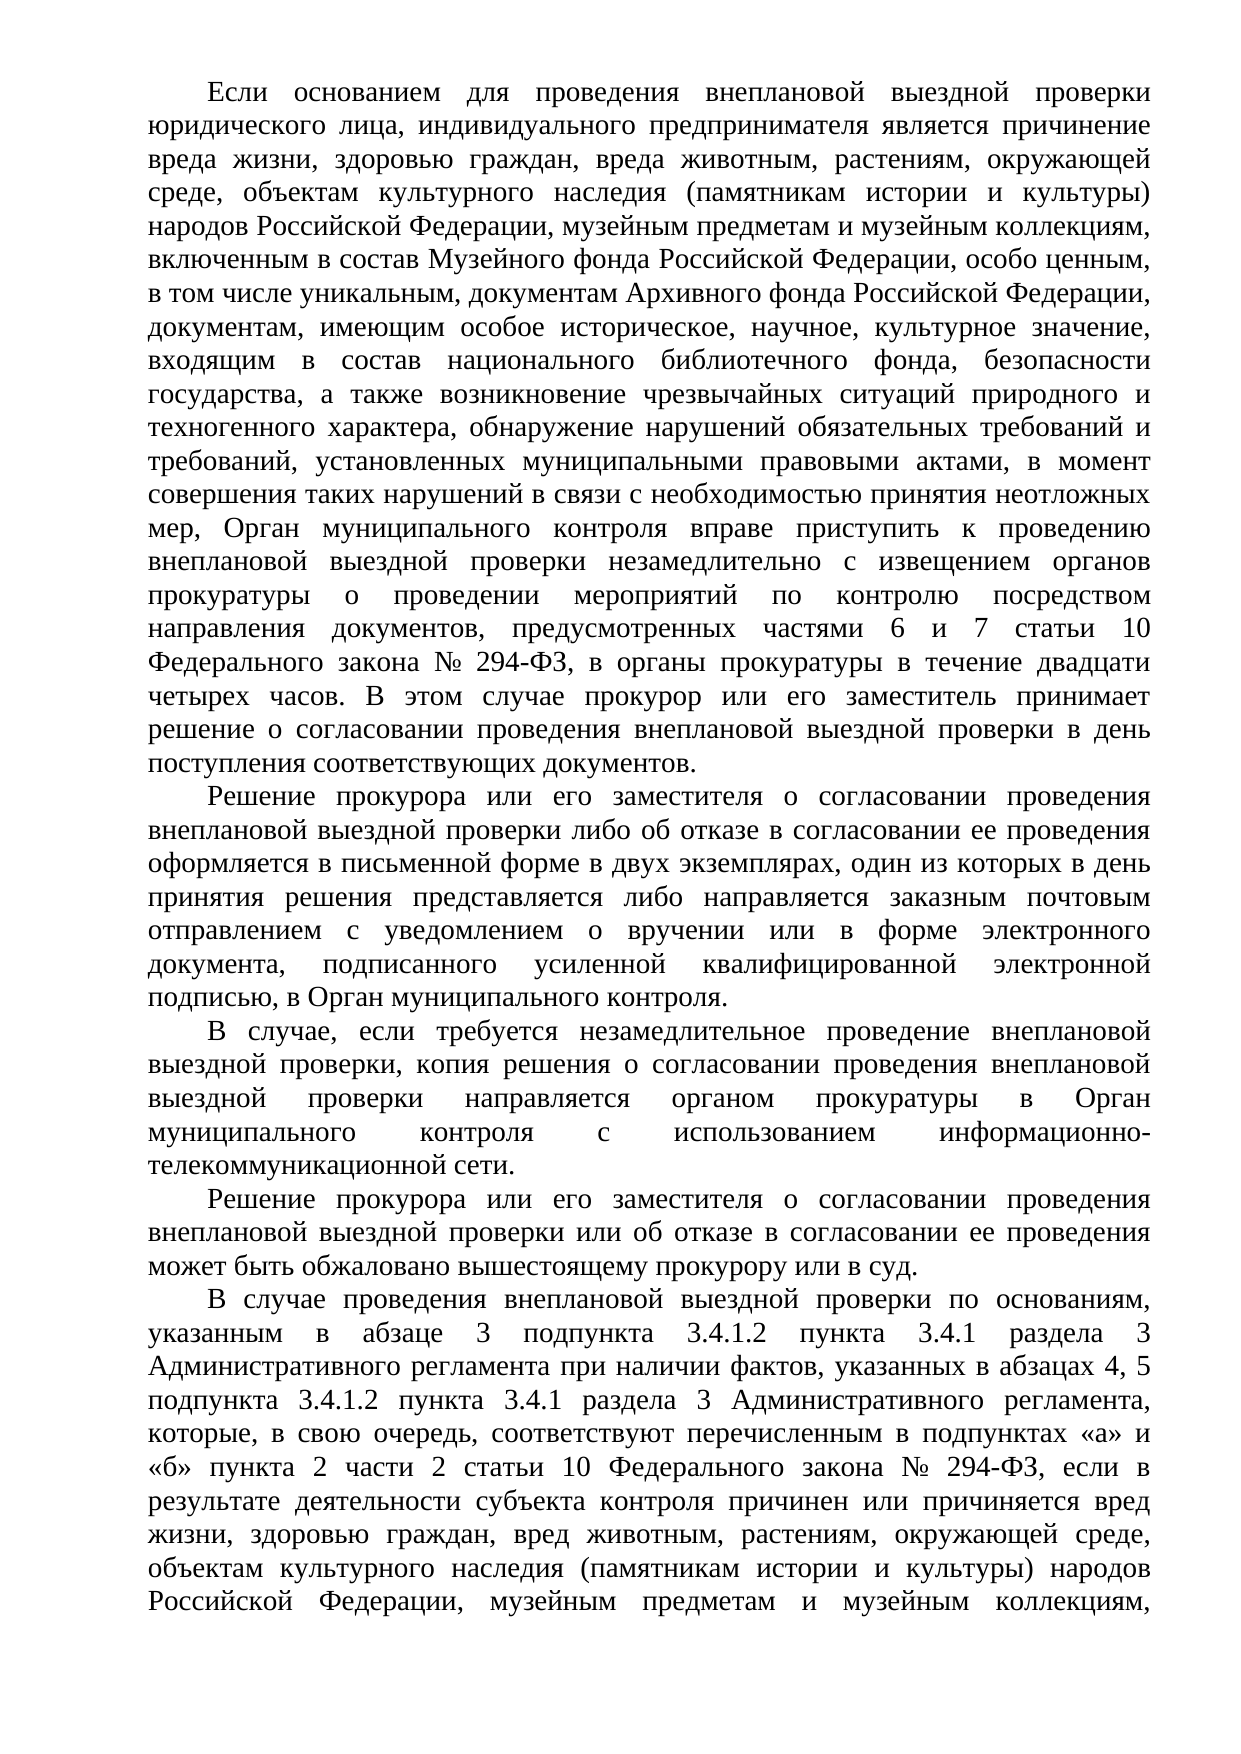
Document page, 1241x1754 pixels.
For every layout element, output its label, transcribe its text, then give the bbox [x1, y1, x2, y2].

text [148, 1281, 1152, 1617]
text Если основанием для проведения внеплановой выездной проверки юридического лица, индивидуального предпринимателя является причинение вреда жизни, здоровью граждан, вреда животным, растениям, окружающей среде, объектам культурного наследия (памятникам истории и культуры) народов Российской Федерации, музейным предметам и музейным коллекциям, включенным в состав Музейного фонда Российской Федерации, особо ценным, в том числе уникальным, документам Архивного фонда Российской Федерации, документам, имеющим особое историческое, научное, культурное значение, входящим в состав национального библиотечного фонда, безопасности государства, а также возникновение чрезвычайных ситуаций природного и техногенного характера, обнаружение нарушений обязательных требований и требований, установленных муниципальными правовыми актами, в момент совершения таких нарушений в связи с необходимостью принятия неотложных мер, Орган муниципального контроля вправе приступить к проведению внеплановой выездной проверки незамедлительно с извещением органов прокуратуры о проведении мероприятий по контролю посредством направления документов, предусмотренных частями 6 и 7 статьи 10 Федерального закона № 294-ФЗ, в органы прокуратуры в течение двадцати четырех часов. В этом случае прокурор или его заместитель принимает решение о согласовании проведения внеплановой выездной проверки в день поступления соответствующих документов. [148, 74, 1152, 778]
text Решение прокурора или его заместителя о согласовании проведения внеплановой выездной проверки либо об отказе в согласовании ее проведения оформляется в письменной форме в двух экземплярах, один из которых в день принятия решения представляется либо направляется заказным почтовым отправлением с уведомлением о вручении или в форме электронного документа, подписанного усиленной квалифицированной электронной подписью, в Орган муниципального контроля. [148, 778, 1152, 1013]
text В случае, если требуется незамедлительное проведение внеплановой выездной проверки, копия решения о согласовании проведения внеплановой выездной проверки направляется органом прокуратуры в Орган муниципального контроля с использованием информационно-телекоммуникационной сети. [148, 1013, 1152, 1181]
text Решение прокурора или его заместителя о согласовании проведения внеплановой выездной проверки или об отказе в согласовании ее проведения может быть обжаловано вышестоящему прокурору или в суд. [148, 1181, 1152, 1281]
